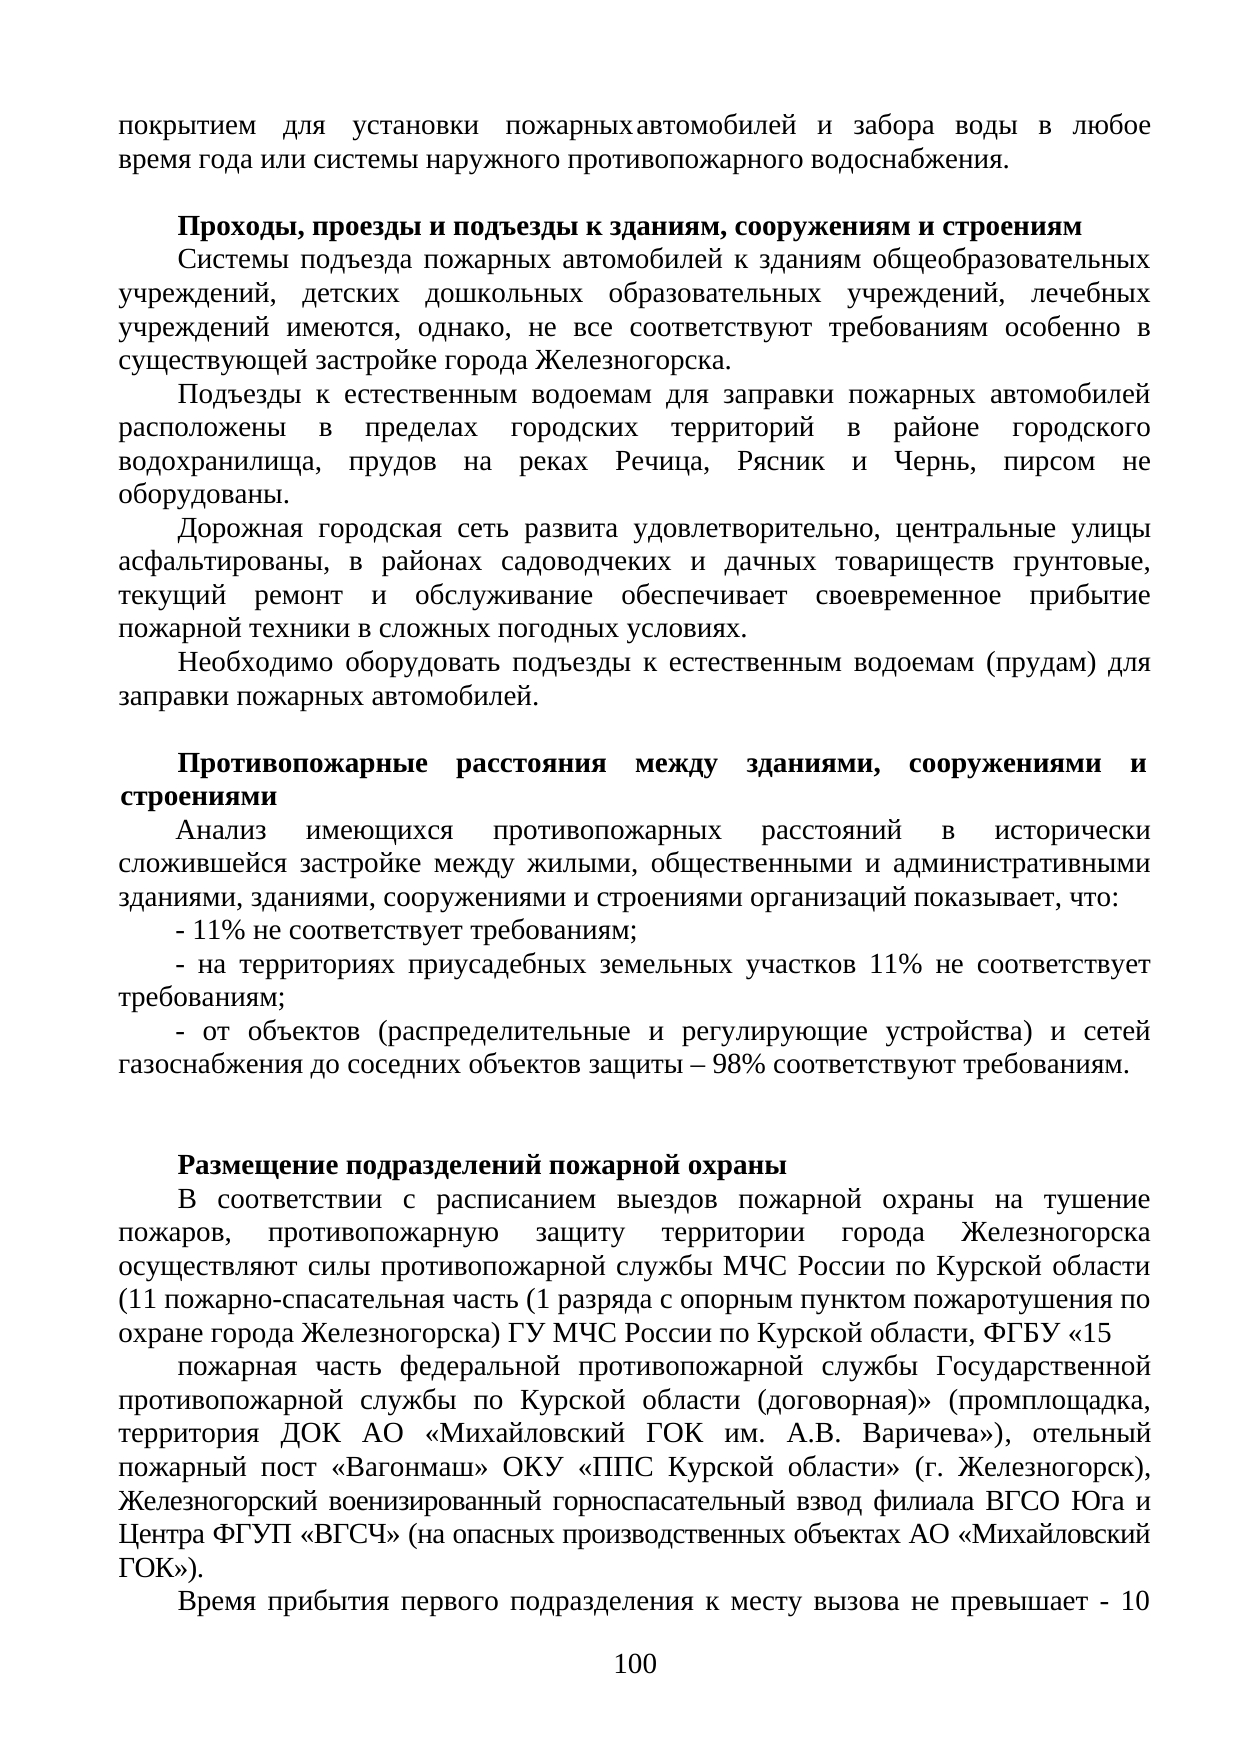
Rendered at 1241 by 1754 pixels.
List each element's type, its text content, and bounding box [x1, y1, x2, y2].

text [118, 1583, 1152, 1617]
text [118, 107, 1152, 174]
subtitle В соответствии с расписанием выездов пожарной охраны на тушение пожаров, противопожарную защиту территории города Железногорска осуществляют силы противопожарной службы МЧС России по Курской области (11 пожарно-спасательная часть (1 разряда с опорным пунктом пожаротушения по охране города Железногорска) ГУ МЧС России по Курской области, ФГБУ «15 [118, 1181, 1152, 1348]
text Проходы, проезды и подъезды к зданиям, сооружениям и строениям [118, 208, 1152, 242]
text Системы подъезда пожарных автомобилей к зданиям общеобразовательных учреждений, детских дошкольных образовательных учреждений, лечебных учреждений имеются, однако, не все соответствуют требованиям особенно в существующей застройке города Железногорска. [118, 242, 1152, 376]
text Противопожарные расстояния между зданиями, сооружениями и строениями [120, 745, 1148, 812]
text - на территориях приусадебных земельных участков 11% не соответствует требованиям; [118, 946, 1152, 1013]
text Анализ имеющихся противопожарных расстояний в исторически сложившейся застройке между жилыми, общественными и административными зданиями, зданиями, сооружениями и строениями организаций показывает, что: [118, 812, 1152, 912]
text Необходимо оборудовать подъезды к естественным водоемам (прудам) для заправки пожарных автомобилей. [118, 644, 1152, 711]
text Дорожная городская сеть развита удовлетворительно, центральные улицы асфальтированы, в районах садоводчеких и дачных товариществ грунтовые, текущий ремонт и обслуживание обеспечивает своевременное прибытие пожарной техники в сложных погодных условиях. [118, 510, 1152, 644]
subtitle пожарная часть федеральной противопожарной службы Государственной противопожарной службы по Курской области (договорная)» (промплощадка, территория ДОК АО «Михайловский ГОК им. А.В. Варичева»), отельный пожарный пост «Вагонмаш» ОКУ «ППС Курской области» (г. Железногорск), Железногорский военизированный горноспасательный взвод филиала ВГСО Юга и Центра ФГУП «ВГСЧ» (на опасных производственных объектах АО «Михайловский ГОК»). [118, 1348, 1152, 1382]
text - от объектов (распределительные и регулирующие устройства) и сетей газоснабжения до соседних объектов защиты – 98% соответствуют требованиям. [118, 1013, 1152, 1080]
text - 11% не соответствует требованиям; [118, 912, 1152, 946]
subtitle пожарная часть федеральной противопожарной службы Государственной противопожарной службы по Курской области (договорная)» (промплощадка, территория ДОК АО «Михайловский ГОК им. А.В. Варичева»), отельный пожарный пост «Вагонмаш» ОКУ «ППС Курской области» (г. Железногорск), Железногорский военизированный горноспасательный взвод филиала ВГСО Юга и Центра ФГУП «ВГСЧ» (на опасных производственных объектах АО «Михайловский ГОК»). [118, 1416, 1152, 1583]
text Подъезды к естественным водоемам для заправки пожарных автомобилей расположены в пределах городских территорий в районе городского водохранилища, прудов на реках Речица, Рясник и Чернь, пирсом не оборудованы. [118, 376, 1152, 510]
text Размещение подразделений пожарной охраны [118, 1147, 1152, 1181]
